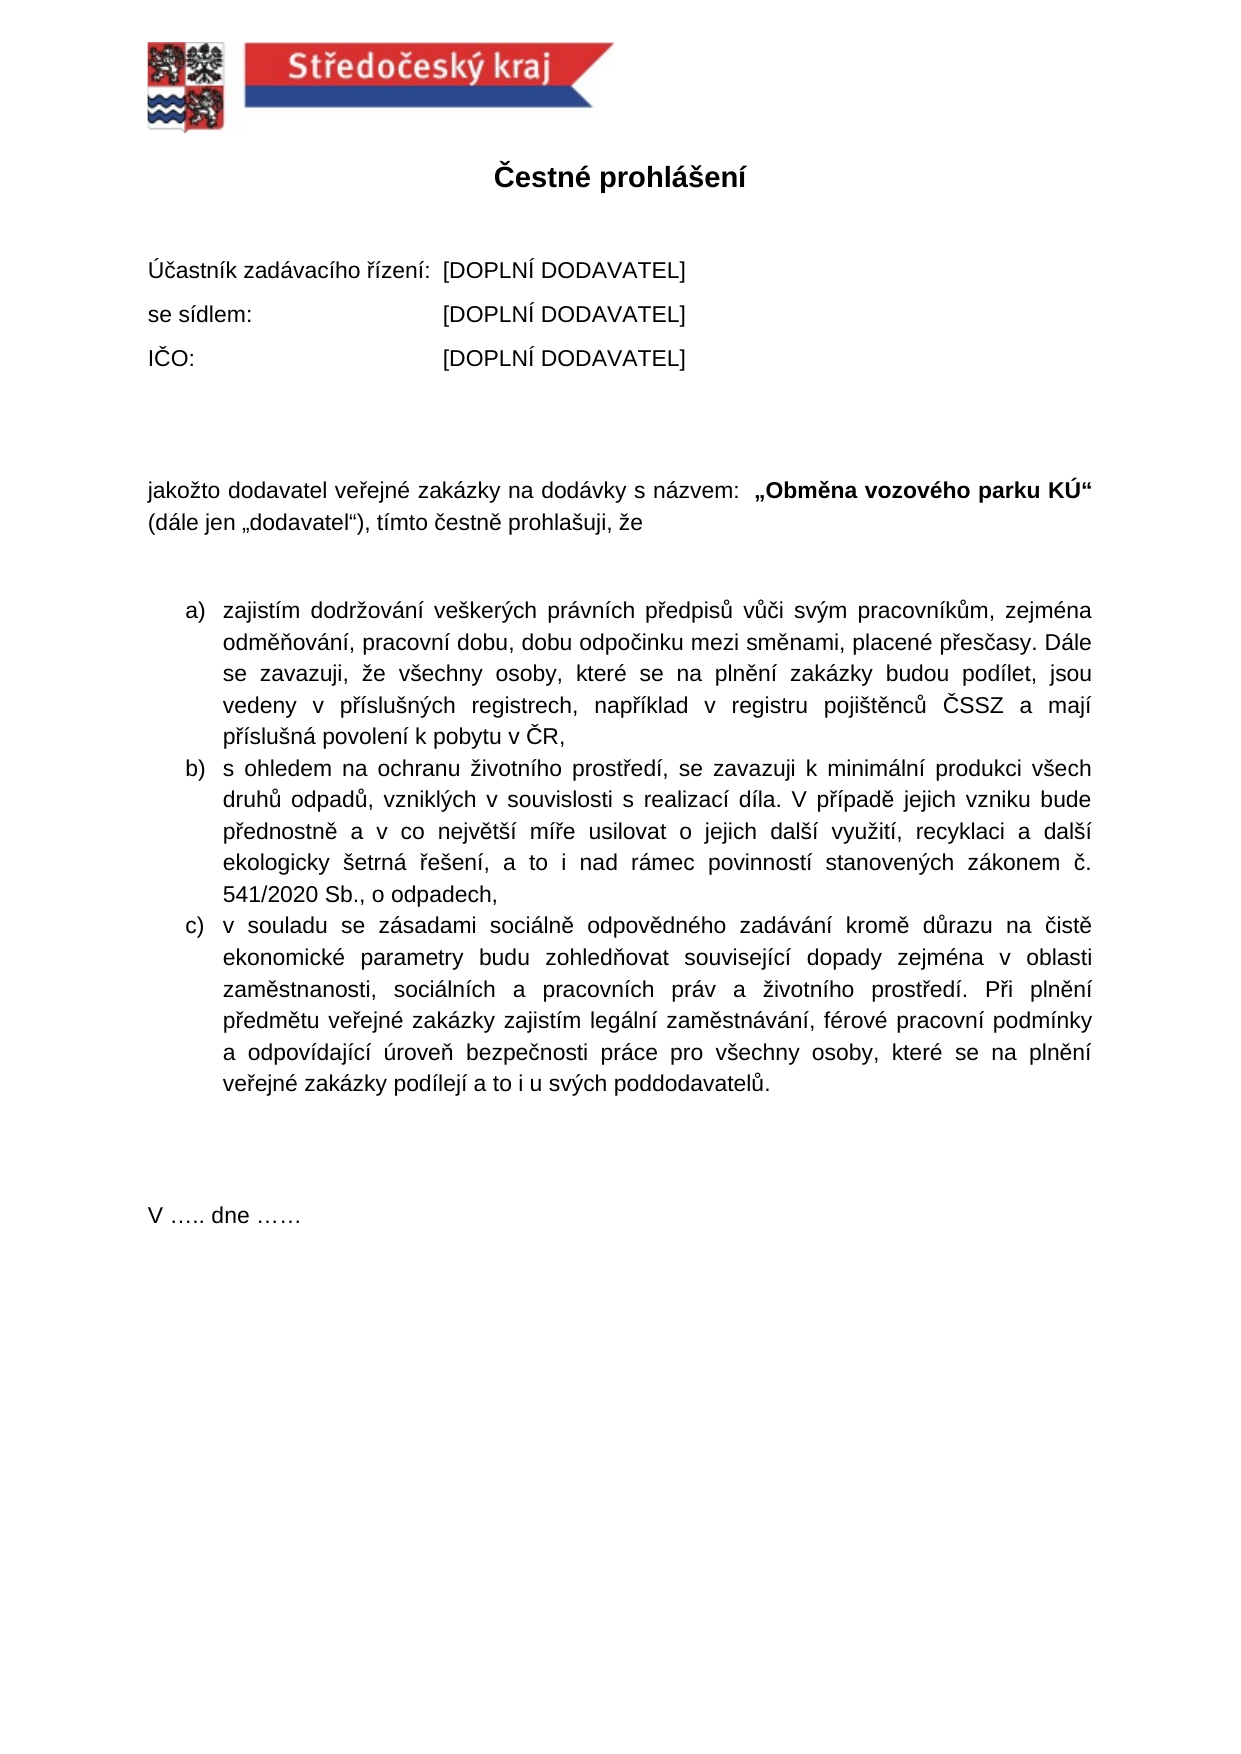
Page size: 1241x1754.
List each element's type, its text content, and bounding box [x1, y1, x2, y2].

text se sídlem: [DOPLNÍ DODAVATEL] [148, 301, 1093, 327]
text Účastník zadávacího řízení: [DOPLNÍ DODAVATEL] [148, 257, 1093, 283]
text IČO: [DOPLNÍ DODAVATEL] [148, 345, 1093, 371]
list zajistím dodržování veškerých právních předpisů vůči svým pracovníkům, zejména odměňování, pracovní dobu, dobu odpočinku mezi směnami, placené přesčasy. Dále se zavazuji, že všechny osoby, které se na plnění zakázky budou podílet, jsou vedeny v příslušných registrech, například v registru pojištěnců ČSSZ a mají příslušná povolení k pobytu v ČR, [185, 597, 1093, 749]
list s ohledem na ochranu životního prostředí, se zavazuji k minimální produkci všech druhů odpadů, vzniklých v souvislosti s realizací díla. V případě jejich vzniku bude přednostně a v co největší míře usilovat o jejich další využití, recyklaci a další ekologicky šetrná řešení, a to i nad rámec povinností stanovených zákonem č. 541/2020 Sb., o odpadech, [185, 755, 1093, 907]
picture [147, 42, 615, 133]
list v souladu se zásadami sociálně odpovědného zadávání kromě důrazu na čistě ekonomické parametry budu zohledňovat související dopady zejména v oblasti zaměstnanosti, sociálních a pracovních práv a životního prostředí. Při plnění předmětu veřejné zakázky zajistím legální zaměstnávání, férové pracovní podmínky a odpovídající úroveň bezpečnosti práce pro všechny osoby, které se na plnění veřejné zakázky podílejí a to i u svých poddodavatelů. [185, 912, 1093, 1097]
text jakožto dodavatel veřejné zakázky na dodávky s názvem: „Obměna vozového parku KÚ“ (dále jen „dodavatel“), tímto čestně prohlašuji, že [148, 477, 1093, 535]
text Čestné prohlášení [148, 160, 1093, 194]
text V ….. dne …… [148, 1202, 1093, 1229]
